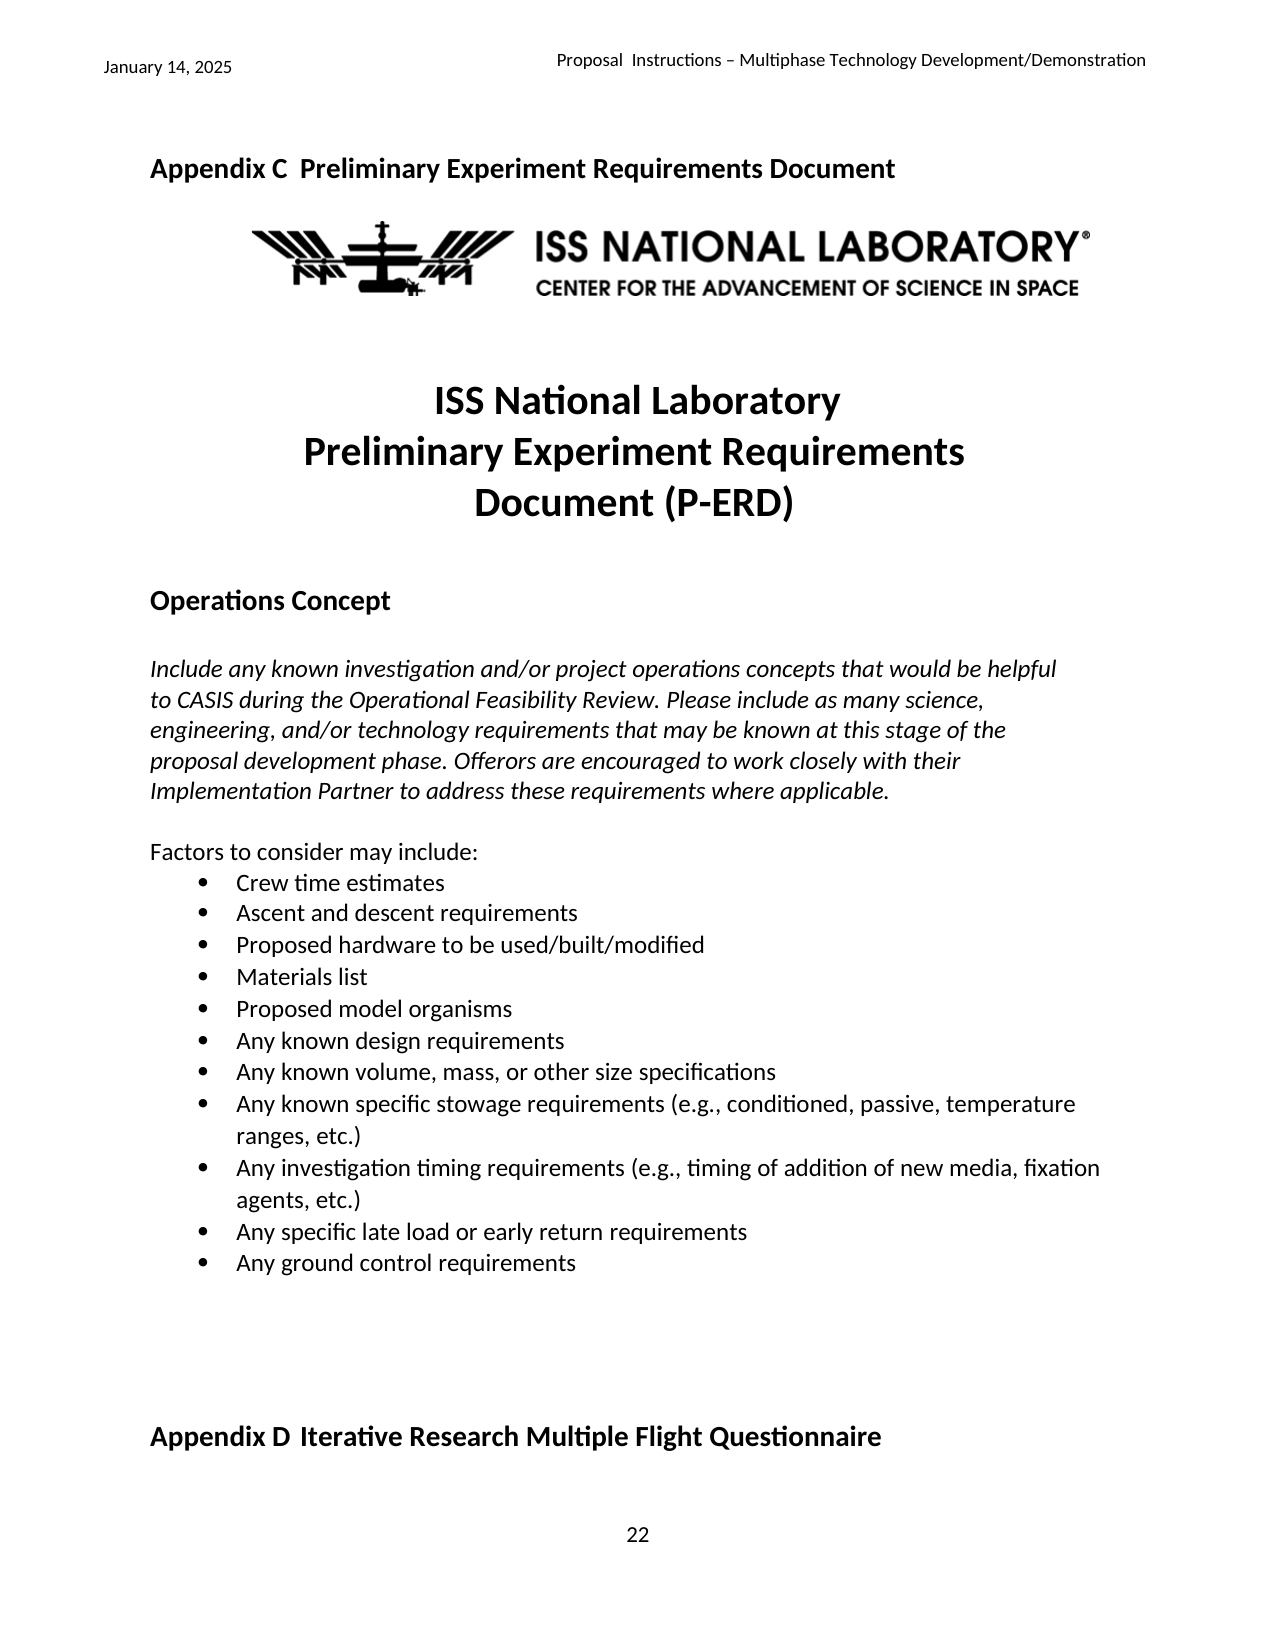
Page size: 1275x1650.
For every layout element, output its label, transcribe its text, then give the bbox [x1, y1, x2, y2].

text Document (P-ERD) [239, 476, 1030, 527]
picture [251, 221, 1090, 296]
list Materials list [199, 960, 1125, 992]
list Any known design requirements [199, 1024, 1125, 1055]
list Preliminary Experiment Requirements Document [150, 150, 1125, 221]
text Operations Concept [150, 582, 1125, 617]
list Any known specific stowage requirements (e.g., conditioned, passive, temperature ranges, etc.) [199, 1087, 1125, 1151]
list Crew time estimates [199, 867, 1125, 897]
text Factors to consider may include: [150, 836, 1125, 867]
list Ascent and descent requirements [199, 897, 1125, 928]
list Any investigation timing requirements (e.g., timing of addition of new media, fixation agents, etc.) [199, 1151, 1125, 1215]
text ISS National Laboratory [150, 374, 1125, 425]
list Any ground control requirements [199, 1246, 1125, 1278]
list Proposed model organisms [199, 992, 1125, 1024]
list Any specific late load or early return requirements [199, 1215, 1125, 1246]
list Proposed hardware to be used/built/modified [199, 928, 1125, 960]
text Iterative Research Multiple Flight Questionnaire [150, 1418, 1125, 1454]
list Any known volume, mass, or other size specifications [199, 1055, 1125, 1087]
text Preliminary Experiment Requirements [239, 425, 1030, 476]
text Include any known investigation and/or project operations concepts that would be helpful to CASIS during the Operational Feasibility Review. Please include as many science, engineering, and/or technology requirements that may be known at this stage of the proposal development phase. Offerors are encouraged to work closely with their Implementation Partner to address these requirements where applicable. [150, 653, 1074, 806]
